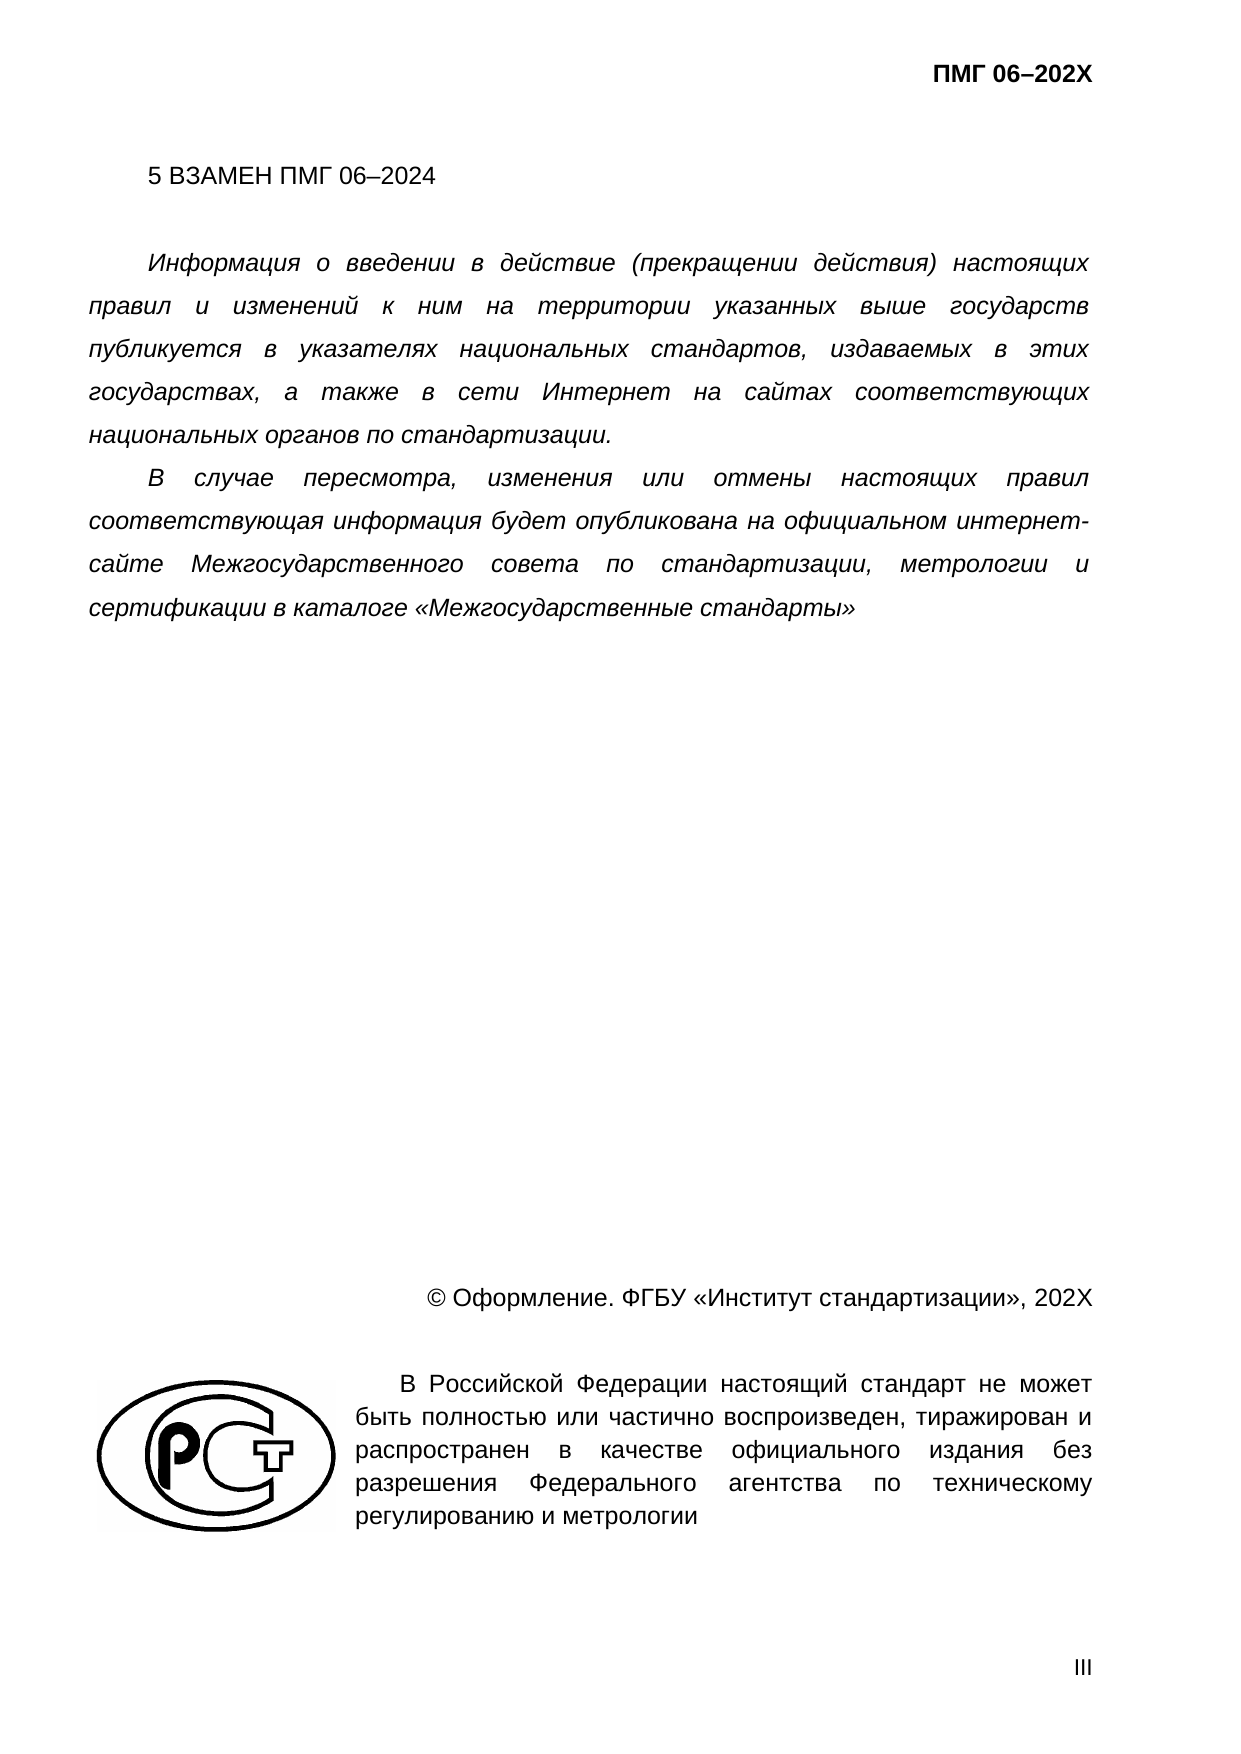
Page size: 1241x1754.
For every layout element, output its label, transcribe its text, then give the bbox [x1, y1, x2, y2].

text В случае пересмотра, изменения или отмены настоящих правил соответствующая информация будет опубликована на официальном интернет-сайте Межгосударственного совета по стандартизации, метрологии и сертификации в каталоге «Межгосударственные стандарты» [89, 463, 1092, 621]
picture [96, 1380, 336, 1532]
text 5 ВЗАМЕН ПМГ 06–2024 [89, 161, 1093, 190]
table_header В Российской Федерации настоящий стандарт не может быть полностью или частично воспроизведен, тиражирован и распространен в качестве официального издания без разрешения Федерального агентства по техническому регулированию и метрологии [354, 1369, 1093, 1533]
text © Оформление. ФГБУ «Институт стандартизации», 202Х [89, 1282, 1092, 1311]
text Информация о введении в действие (прекращении действия) настоящих правил и изменений к ним на территории указанных выше государств публикуется в указателях национальных стандартов, издаваемых в этих государствах, а также в сети Интернет на сайтах соответствующих национальных органов по стандартизации. [89, 247, 1092, 449]
table_header [144, 1369, 354, 1533]
